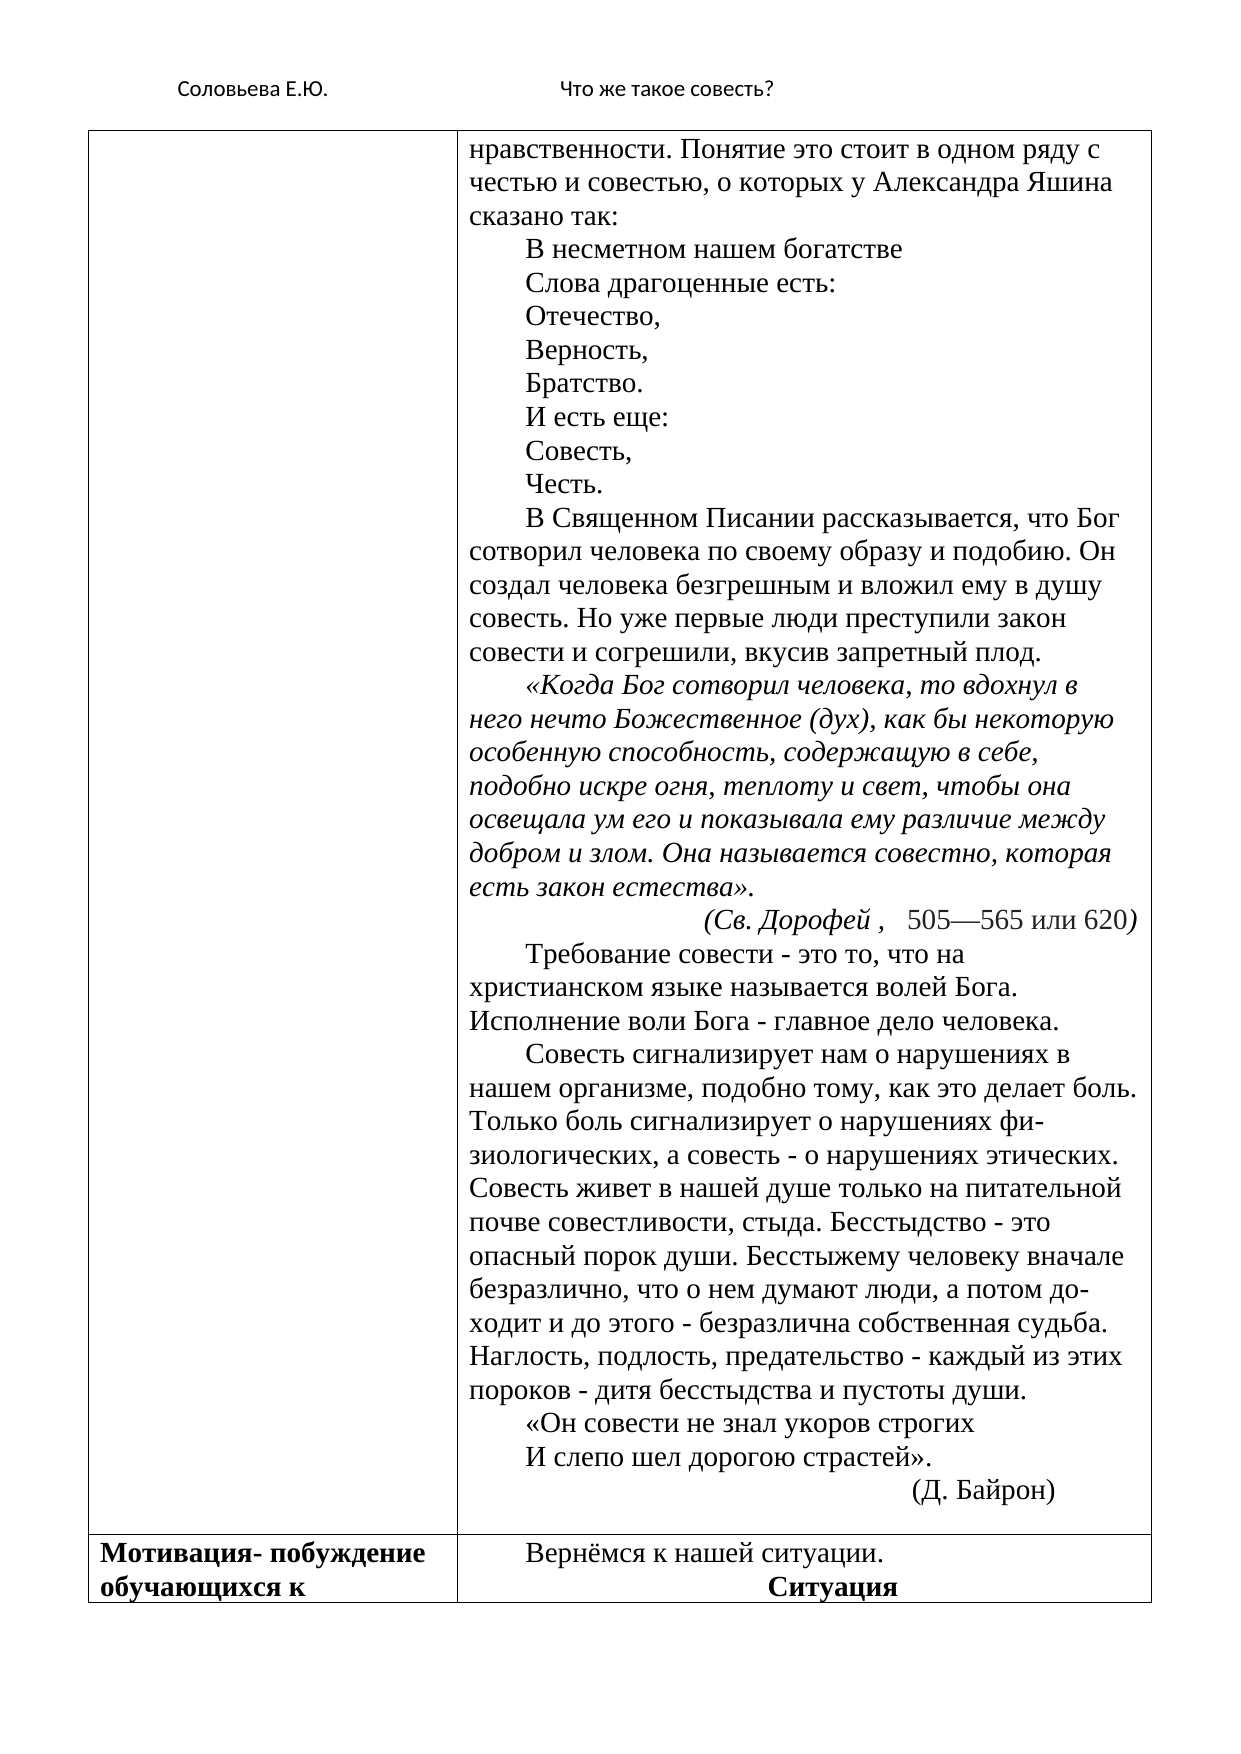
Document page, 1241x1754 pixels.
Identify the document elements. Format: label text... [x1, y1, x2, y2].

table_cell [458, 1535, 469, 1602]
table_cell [89, 131, 457, 1534]
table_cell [89, 1535, 457, 1602]
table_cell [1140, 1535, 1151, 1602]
